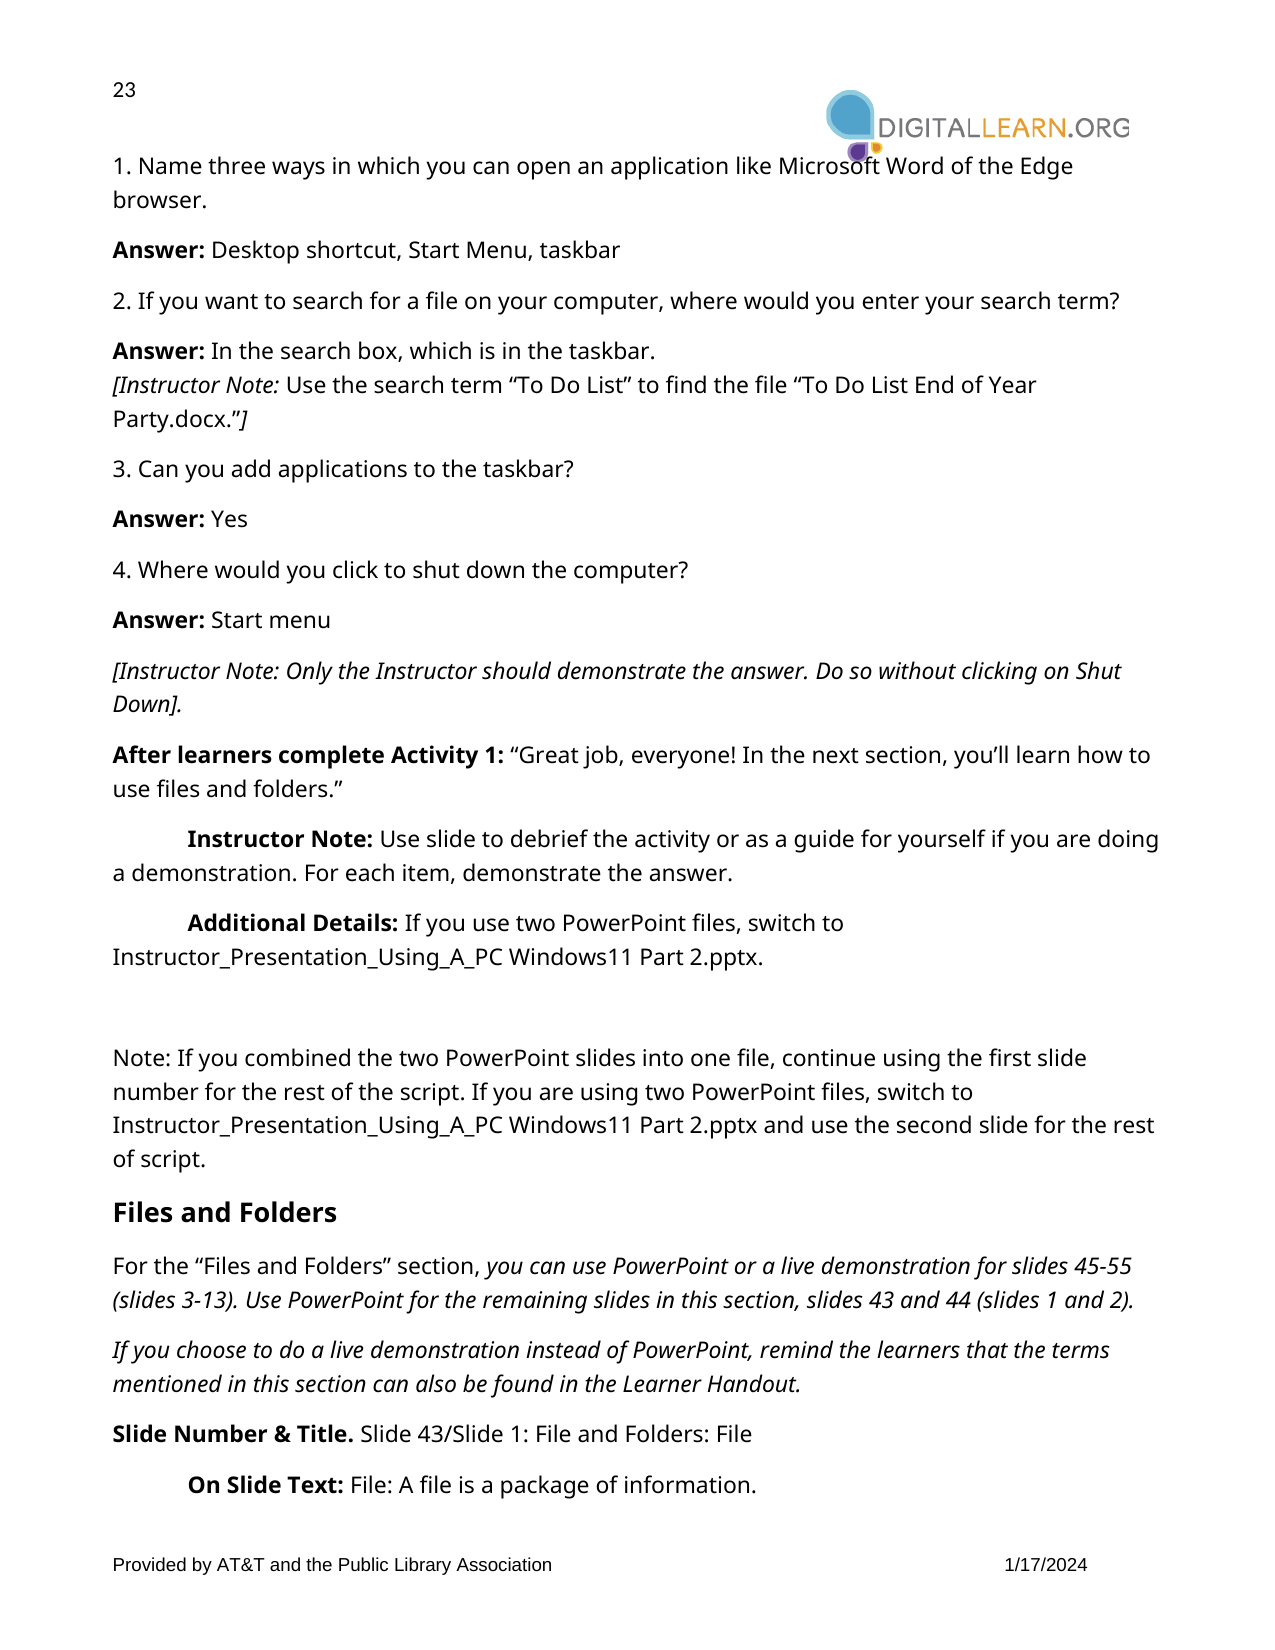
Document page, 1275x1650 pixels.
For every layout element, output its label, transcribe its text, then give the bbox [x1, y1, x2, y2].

text For the “Files and Folders” section, you can use PowerPoint or a live demonstration for slides 45-55 (slides 3-13). Use PowerPoint for the remaining slides in this section, slides 43 and 44 (slides 1 and 2). [112, 1250, 1162, 1315]
text Answer: In the search box, which is in the taskbar. [Instructor Note: Use the search term “To Do List” to find the file “To Do List End of Year Party.docx.”] [112, 335, 1162, 434]
text 3. Can you add applications to the taskbar? [112, 453, 1162, 484]
text If you choose to do a live demonstration instead of PowerPoint, remind the learners that the terms mentioned in this section can also be found in the Learner Handout. [112, 1334, 1162, 1399]
text Answer: Start menu [112, 604, 1162, 635]
text Slide Number & Title. Slide 43/Slide 1: File and Folders: File [112, 1418, 1162, 1449]
text Additional Details: If you use two PowerPoint files, switch to Instructor_Presentation_Using_A_PC Windows11 Part 2.pptx. [112, 907, 1162, 972]
text Files and Folders [112, 1193, 1162, 1230]
text Answer: Desktop shortcut, Start Menu, taskbar [112, 234, 1162, 265]
text 2. If you want to search for a file on your computer, where would you enter your search term? [112, 284, 1162, 316]
text On Slide Text: File: A file is a package of information. [112, 1468, 1162, 1500]
text Instructor Note: Use slide to debrief the activity or as a guide for yourself if you are doing a demonstration. For each item, demonstrate the answer. [112, 823, 1162, 888]
text 4. Where would you click to shut down the computer? [112, 554, 1162, 585]
text [Instructor Note: Only the Instructor should demonstrate the answer. Do so without clicking on Shut Down]. [112, 654, 1162, 719]
text 1. Name three ways in which you can open an application like Microsoft Word of the Edge browser. [112, 150, 1162, 215]
text Answer: Yes [112, 503, 1162, 534]
picture [826, 90, 1129, 150]
text After learners complete Activity 1: “Great job, everyone! In the next section, you’ll learn how to use files and folders.” [112, 739, 1162, 804]
text Note: If you combined the two PowerPoint slides into one file, continue using the first slide number for the rest of the script. If you are using two PowerPoint files, switch to Instructor_Presentation_Using_A_PC Windows11 Part 2.pptx and use the second slide for the rest of script. [112, 1042, 1162, 1174]
